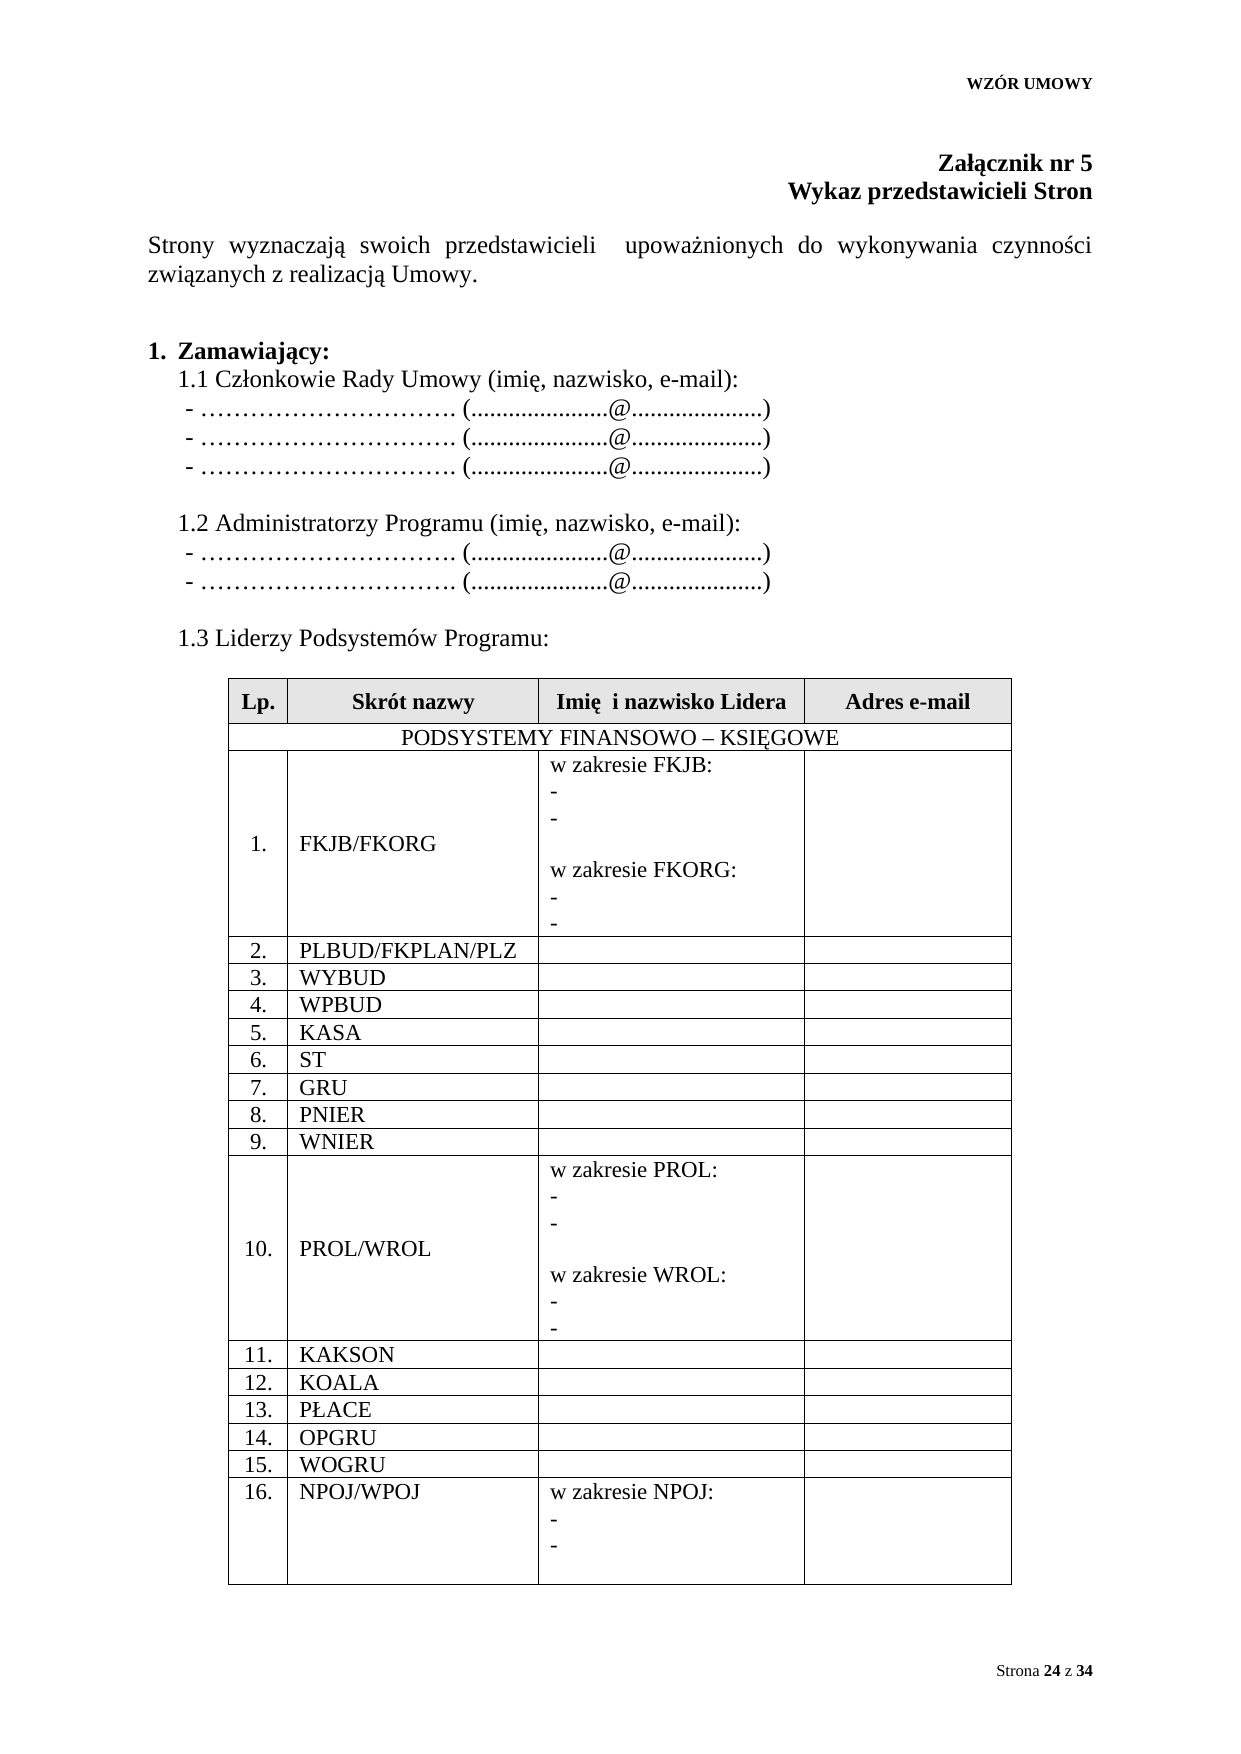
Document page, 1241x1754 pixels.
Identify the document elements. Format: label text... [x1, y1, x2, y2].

table_cell WYBUD [288, 964, 538, 990]
table_cell [539, 1424, 804, 1450]
list Administratorzy Programu (imię, nazwisko, e-mail): [177, 508, 1093, 537]
list Liderzy Podsystemów Programu: [177, 623, 1093, 652]
table_cell [539, 964, 804, 990]
table_cell [805, 937, 1011, 963]
table_cell GRU [288, 1074, 538, 1100]
table_cell PŁACE [288, 1396, 538, 1422]
table_cell [539, 1101, 804, 1127]
list - …………………………. (......................@.....................) [185, 566, 1093, 594]
table_cell [805, 1369, 1011, 1395]
table_header Adres e-mail [805, 679, 1011, 723]
table_cell [539, 1396, 804, 1422]
list - …………………………. (......................@.....................) [185, 537, 1093, 566]
table_cell 8. [229, 1101, 287, 1127]
table_cell [805, 991, 1011, 1018]
table_cell 12. [229, 1369, 287, 1395]
table_header Imię i nazwisko Lidera [539, 679, 804, 723]
table_cell [805, 751, 1011, 936]
table_cell [805, 964, 1011, 990]
list Zamawiający: [148, 336, 1093, 364]
table_cell [539, 1046, 804, 1073]
table_cell 13. [229, 1396, 287, 1422]
table_cell [539, 1369, 804, 1395]
table_cell [805, 1046, 1011, 1073]
table_cell 11. [229, 1341, 287, 1368]
table_cell [805, 1074, 1011, 1100]
text Strony wyznaczają swoich przedstawicieli upoważnionych do wykonywania czynności związanych z realizacją Umowy. [148, 230, 1093, 288]
list - …………………………. (......................@.....................) [185, 422, 1093, 451]
table_cell KASA [288, 1019, 538, 1045]
table_cell [539, 1129, 804, 1155]
table_cell 7. [229, 1074, 287, 1100]
list Członkowie Rady Umowy (imię, nazwisko, e-mail): [177, 364, 1093, 393]
subtitle Załącznik nr 5 [148, 148, 1093, 176]
table_cell KOALA [288, 1369, 538, 1395]
table_cell [805, 1341, 1011, 1368]
table_cell [805, 1129, 1011, 1155]
table_cell WPBUD [288, 991, 538, 1018]
table_cell 1. [229, 751, 287, 936]
table_cell [805, 1451, 1011, 1477]
table_cell [805, 1156, 1011, 1340]
table_cell 4. [229, 991, 287, 1018]
list - …………………………. (......................@.....................) [185, 451, 1093, 479]
table_cell PLBUD/FKPLAN/PLZ [288, 937, 538, 963]
table_cell WOGRU [288, 1451, 538, 1477]
table_cell PNIER [288, 1101, 538, 1127]
table_cell w zakresie PROL: - - w zakresie WROL: - - [539, 1156, 804, 1340]
table_cell WNIER [288, 1129, 538, 1155]
table_cell 5. [229, 1019, 287, 1045]
table_cell ST [288, 1046, 538, 1073]
table_cell 2. [229, 937, 287, 963]
table_cell [539, 1341, 804, 1368]
table_cell OPGRU [288, 1424, 538, 1450]
table_cell [805, 1101, 1011, 1127]
table_cell [805, 1424, 1011, 1450]
table_cell [539, 991, 804, 1018]
table_cell 14. [229, 1424, 287, 1450]
subtitle Wykaz przedstawicieli Stron [148, 176, 1093, 205]
table_cell 10. [229, 1156, 287, 1340]
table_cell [539, 1478, 804, 1584]
table_cell [805, 1396, 1011, 1422]
table_cell KAKSON [288, 1341, 538, 1368]
table_cell [539, 1019, 804, 1045]
table_cell [539, 1451, 804, 1477]
table_cell [805, 1019, 1011, 1045]
table_cell NPOJ/WPOJ [288, 1478, 538, 1584]
table_header Lp. [229, 679, 287, 723]
table_cell FKJB/FKORG [288, 751, 538, 936]
list - …………………………. (......................@.....................) [185, 393, 1093, 422]
table_cell [805, 1478, 1011, 1584]
table_cell 9. [229, 1129, 287, 1155]
table_cell 16. [229, 1478, 287, 1584]
table_cell w zakresie FKJB: - - w zakresie FKORG: - - [539, 751, 804, 936]
table_cell PROL/WROL [288, 1156, 538, 1340]
table_cell 15. [229, 1451, 287, 1477]
table_cell 6. [229, 1046, 287, 1073]
table_header Skrót nazwy [288, 679, 538, 723]
table_cell PODSYSTEMY FINANSOWO – KSIĘGOWE [229, 724, 1011, 750]
table_cell [539, 1074, 804, 1100]
table_cell [539, 937, 804, 963]
table_cell 3. [229, 964, 287, 990]
